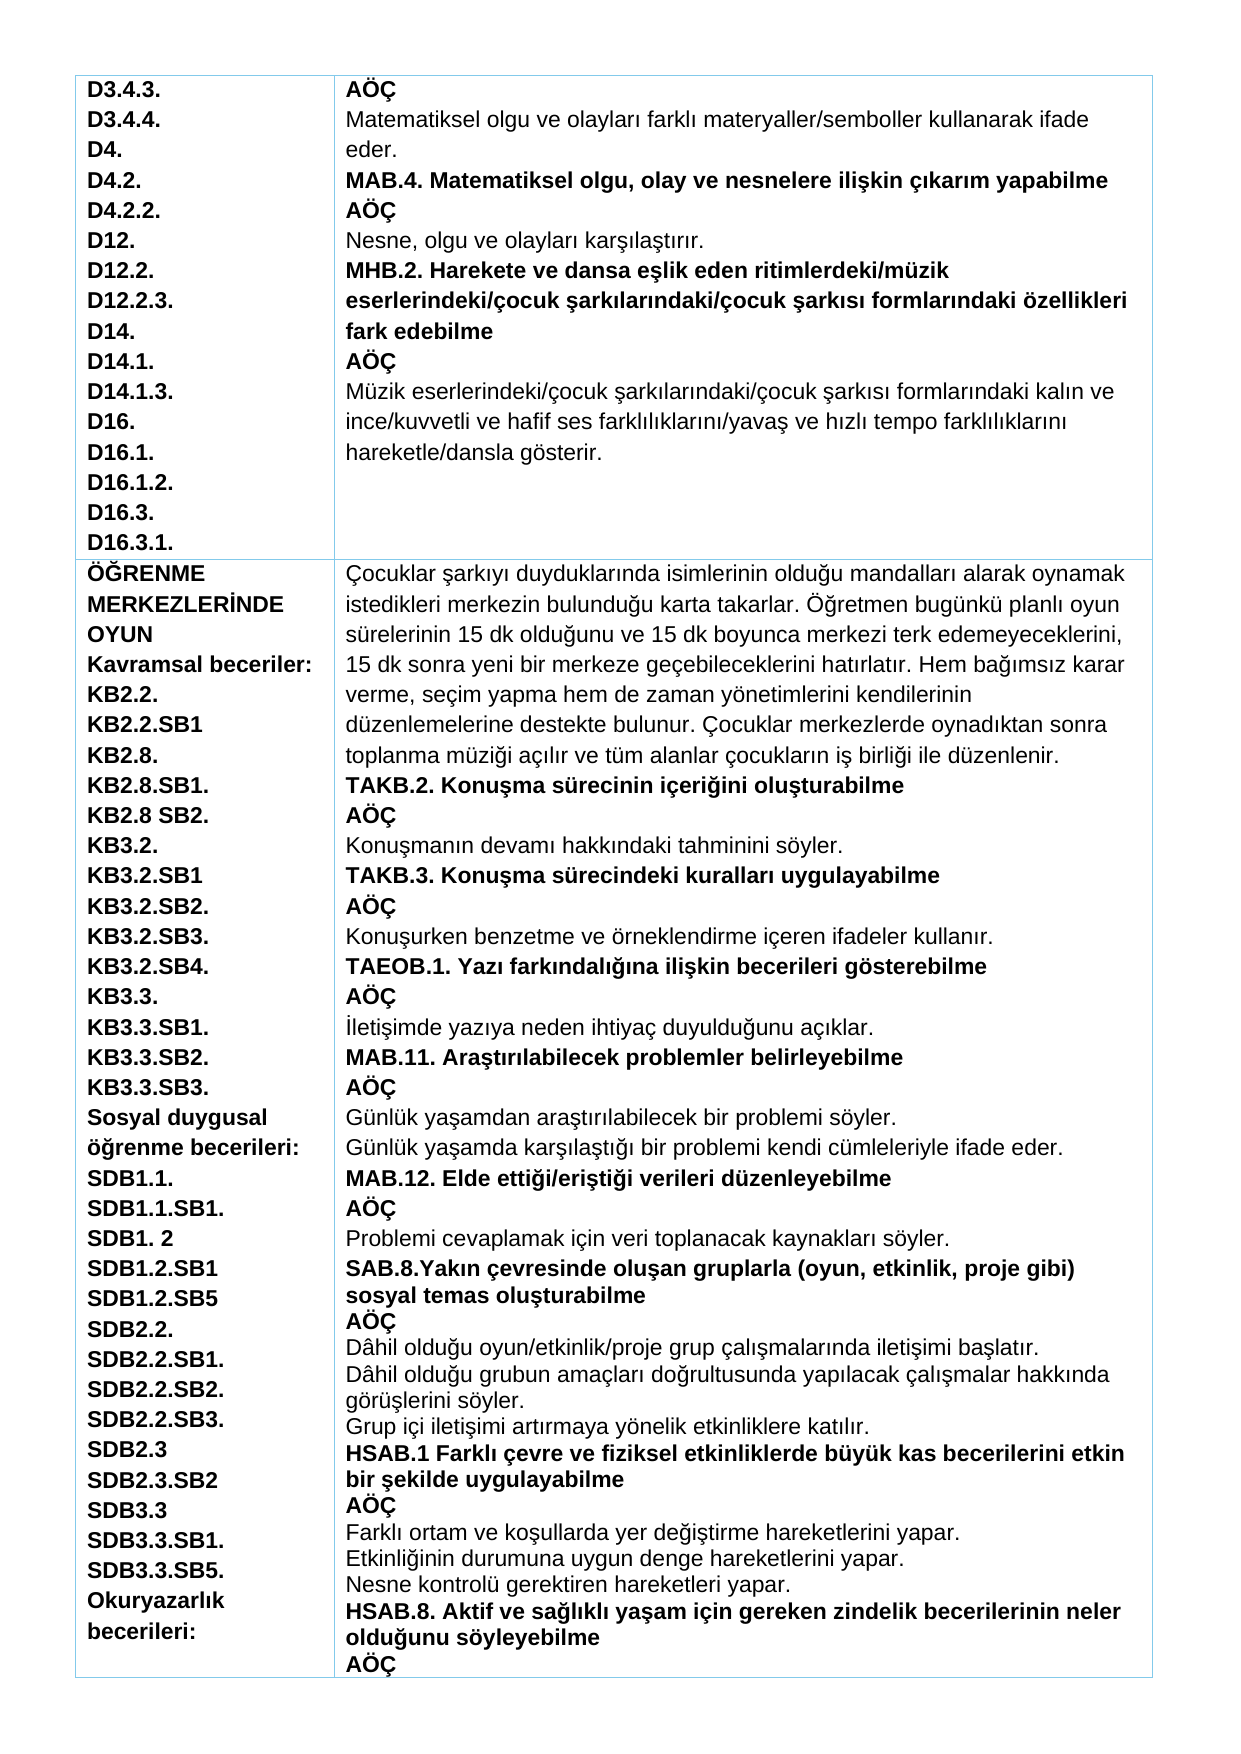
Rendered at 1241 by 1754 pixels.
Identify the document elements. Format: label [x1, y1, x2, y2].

table_cell [76, 560, 334, 1677]
table_cell [335, 76, 1152, 559]
table_cell [76, 76, 334, 559]
table_cell [335, 560, 1152, 1677]
